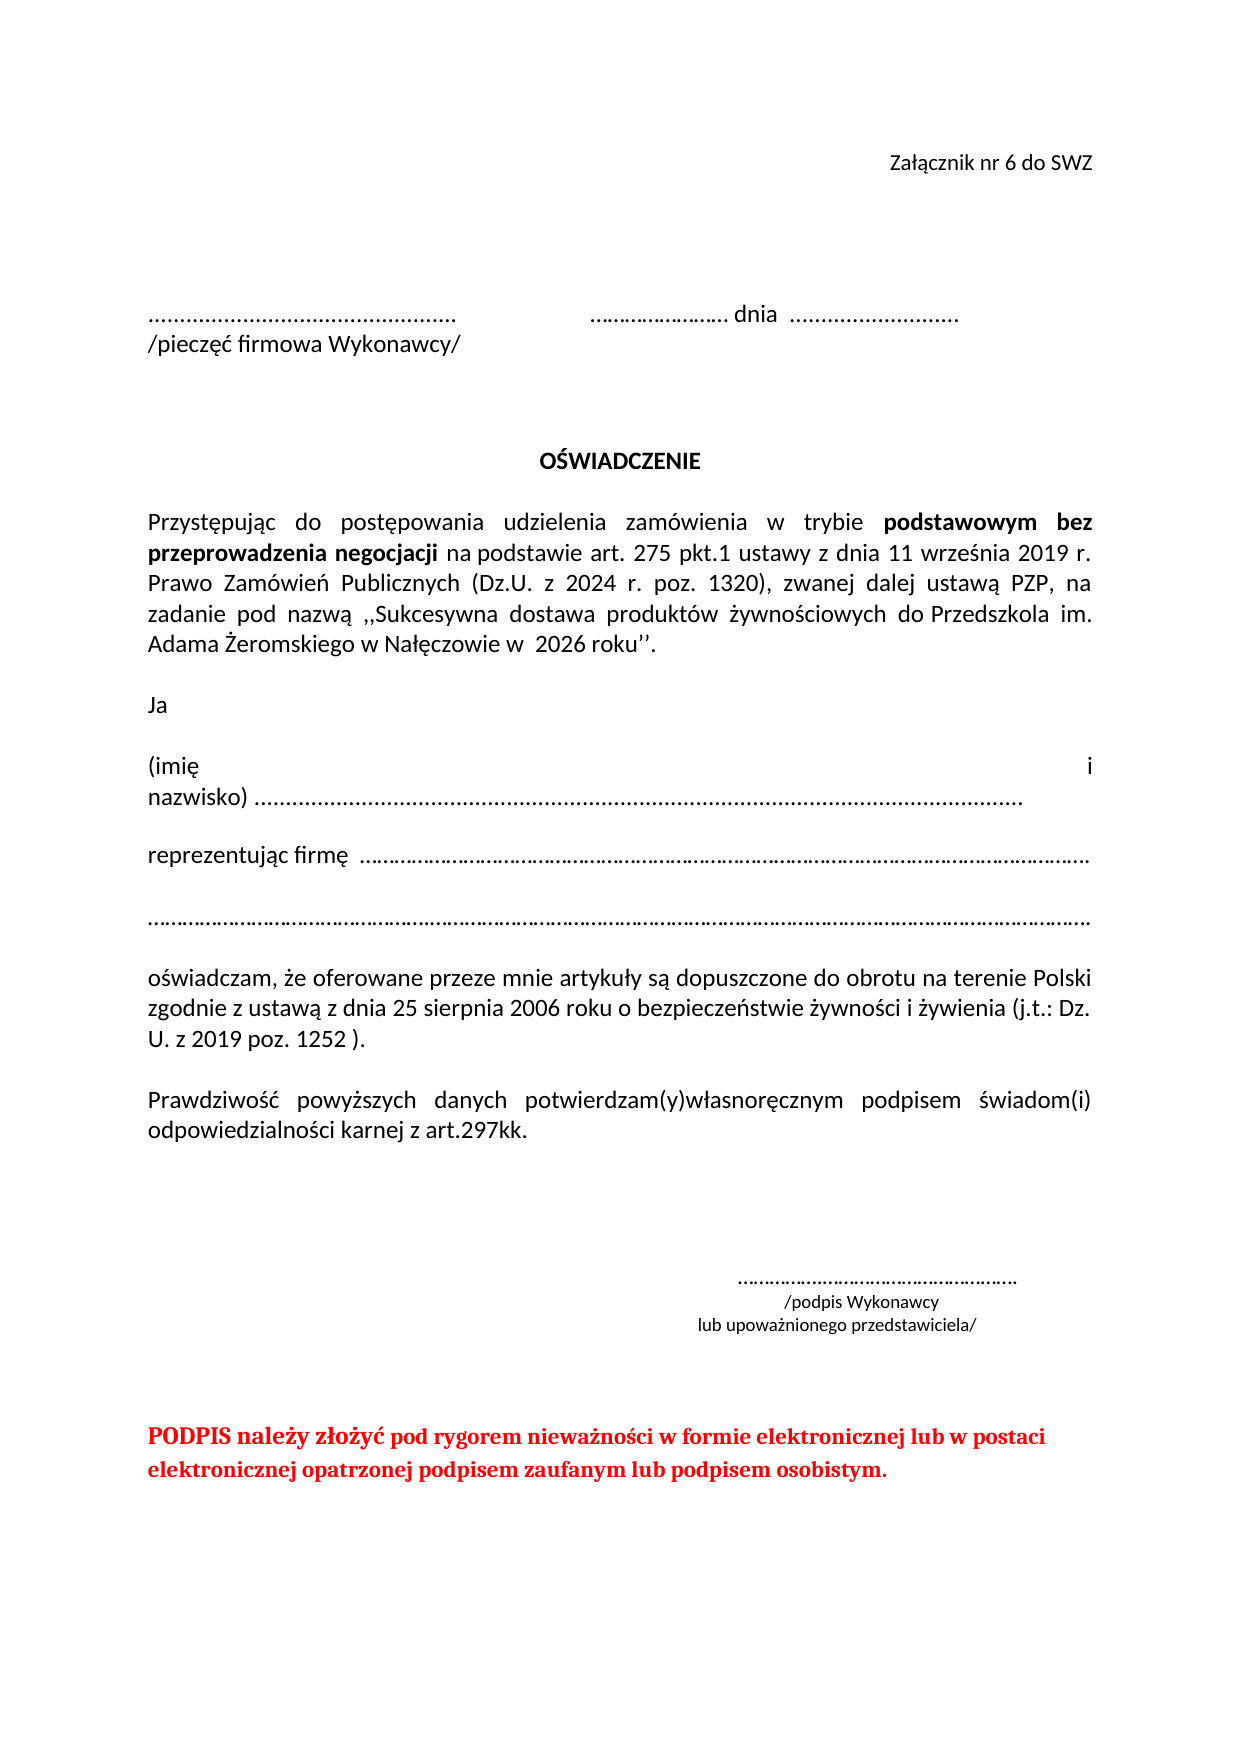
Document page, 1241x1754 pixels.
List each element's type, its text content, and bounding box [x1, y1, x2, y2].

text Ja [148, 689, 1093, 720]
text Załącznik nr 6 do SWZ [443, 148, 1093, 176]
text …………….………………………………. [148, 1262, 1093, 1290]
text ………………………………………….……………………………………………………………………………………………………. [148, 901, 1093, 931]
text (imię i nazwisko) .......................................................................................................................... [148, 751, 1093, 812]
text Prawdziwość powyższych danych potwierdzam(y)własnoręcznym podpisem świadom(i) odpowiedzialności karnej z art.297kk. [148, 1084, 1093, 1145]
text /pieczęć firmowa Wykonawcy/ [148, 328, 1093, 359]
text reprezentując firmę ………………………………………………………………………………………………………………. [148, 839, 1093, 870]
text oświadczam, że oferowane przeze mnie artykuły są dopuszczone do obrotu na terenie Polski zgodnie z ustawą z dnia 25 sierpnia 2006 roku o bezpieczeństwie żywności i żywienia (j.t.: Dz. U. z 2019 poz. 1252 ). [148, 962, 1093, 1053]
text PODPIS należy złożyć pod rygorem nieważności w formie elektronicznej lub w postaci elektronicznej opatrzonej podpisem zaufanym lub podpisem osobistym. [148, 1422, 1093, 1483]
text /podpis Wykonawcy [664, 1290, 1093, 1313]
text OŚWIADCZENIE [148, 445, 1093, 476]
text Przystępując do postępowania udzielenia zamówienia w trybie podstawowym bez przeprowadzenia negocjacji na podstawie art. 275 pkt.1 ustawy z dnia 11 września 2019 r. Prawo Zamówień Publicznych (Dz.U. z 2024 r. poz. 1320), zwanej dalej ustawą PZP, na zadanie pod nazwą ,,Sukcesywna dostawa produktów żywnościowych do Przedszkola im. Adama Żeromskiego w Nałęczowie w 2026 roku’’. [148, 506, 1093, 659]
text lub upoważnionego przedstawiciela/ [148, 1313, 1093, 1336]
text ................................................. …………………… dnia ........................... [148, 298, 1093, 328]
